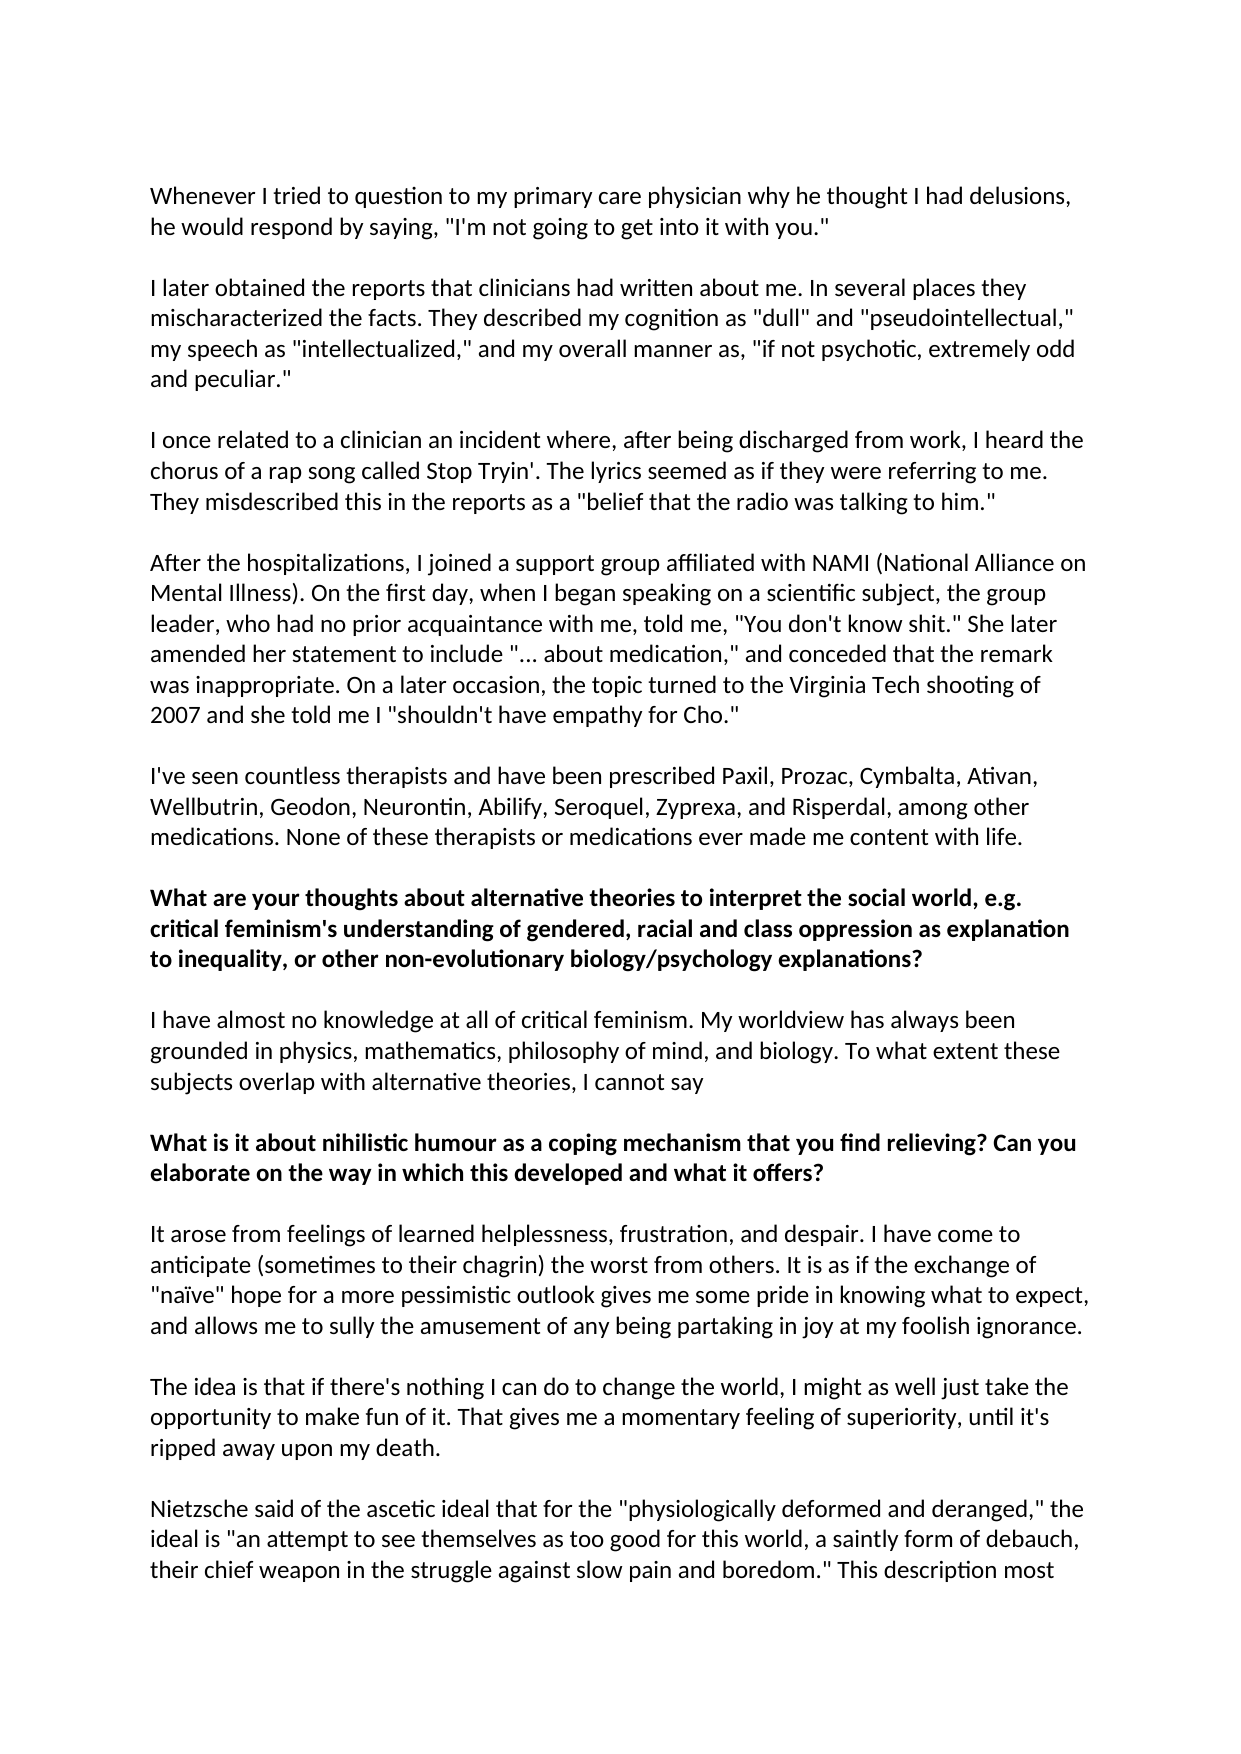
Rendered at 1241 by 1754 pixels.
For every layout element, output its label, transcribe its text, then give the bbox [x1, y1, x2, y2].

text I later obtained the reports that clinicians had written about me. In several places they mischaracterized the facts. They described my cognition as "dull" and "pseudointellectual," my speech as "intellectualized," and my overall manner as, "if not psychotic, extremely odd and peculiar." [150, 272, 1090, 394]
text The idea is that if there's nothing I can do to change the world, I might as well just take the opportunity to make fun of it. That gives me a momentary feeling of superiority, until it's ripped away upon my death. [150, 1371, 1090, 1462]
text What are your thoughts about alternative theories to interpret the social world, e.g. critical feminism's understanding of gendered, racial and class oppression as explanation to inequality, or other non-evolutionary biology/psychology explanations? [150, 882, 1090, 974]
text I once related to a clinician an incident where, after being discharged from work, I heard the chorus of a rap song called Stop Tryin'. The lyrics seemed as if they were referring to me. They misdescribed this in the reports as a "belief that the radio was talking to him." [150, 425, 1090, 516]
text I've seen countless therapists and have been prescribed Paxil, Prozac, Cymbalta, Ativan, Wellbutrin, Geodon, Neurontin, Abilify, Seroquel, Zyprexa, and Risperdal, among other medications. None of these therapists or medications ever made me content with life. [150, 760, 1090, 852]
text It arose from feelings of learned helplessness, frustration, and despair. I have come to anticipate (sometimes to their chagrin) the worst from others. It is as if the exchange of "naïve" hope for a more pessimistic outlook gives me some pride in knowing what to expect, and allows me to sully the amusement of any being partaking in joy at my foolish ignorance. [150, 1218, 1090, 1340]
text Whenever I tried to question to my primary care physician why he thought I had delusions, he would respond by saying, "I'm not going to get into it with you." [150, 181, 1090, 242]
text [150, 1493, 1090, 1584]
text After the hospitalizations, I joined a support group affiliated with NAMI (National Alliance on Mental Illness). On the first day, when I began speaking on a scientific subject, the group leader, who had no prior acquaintance with me, told me, "You don't know shit." She later amended her statement to include "... about medication," and conceded that the remark was inappropriate. On a later occasion, the topic turned to the Virginia Tech shooting of 2007 and she told me I "shouldn't have empathy for Cho." [150, 547, 1090, 730]
text What is it about nihilistic humour as a coping mechanism that you find relieving? Can you elaborate on the way in which this developed and what it offers? [150, 1127, 1090, 1188]
text I have almost no knowledge at all of critical feminism. My worldview has always been grounded in physics, mathematics, philosophy of mind, and biology. To what extent these subjects overlap with alternative theories, I cannot say [150, 1004, 1090, 1096]
